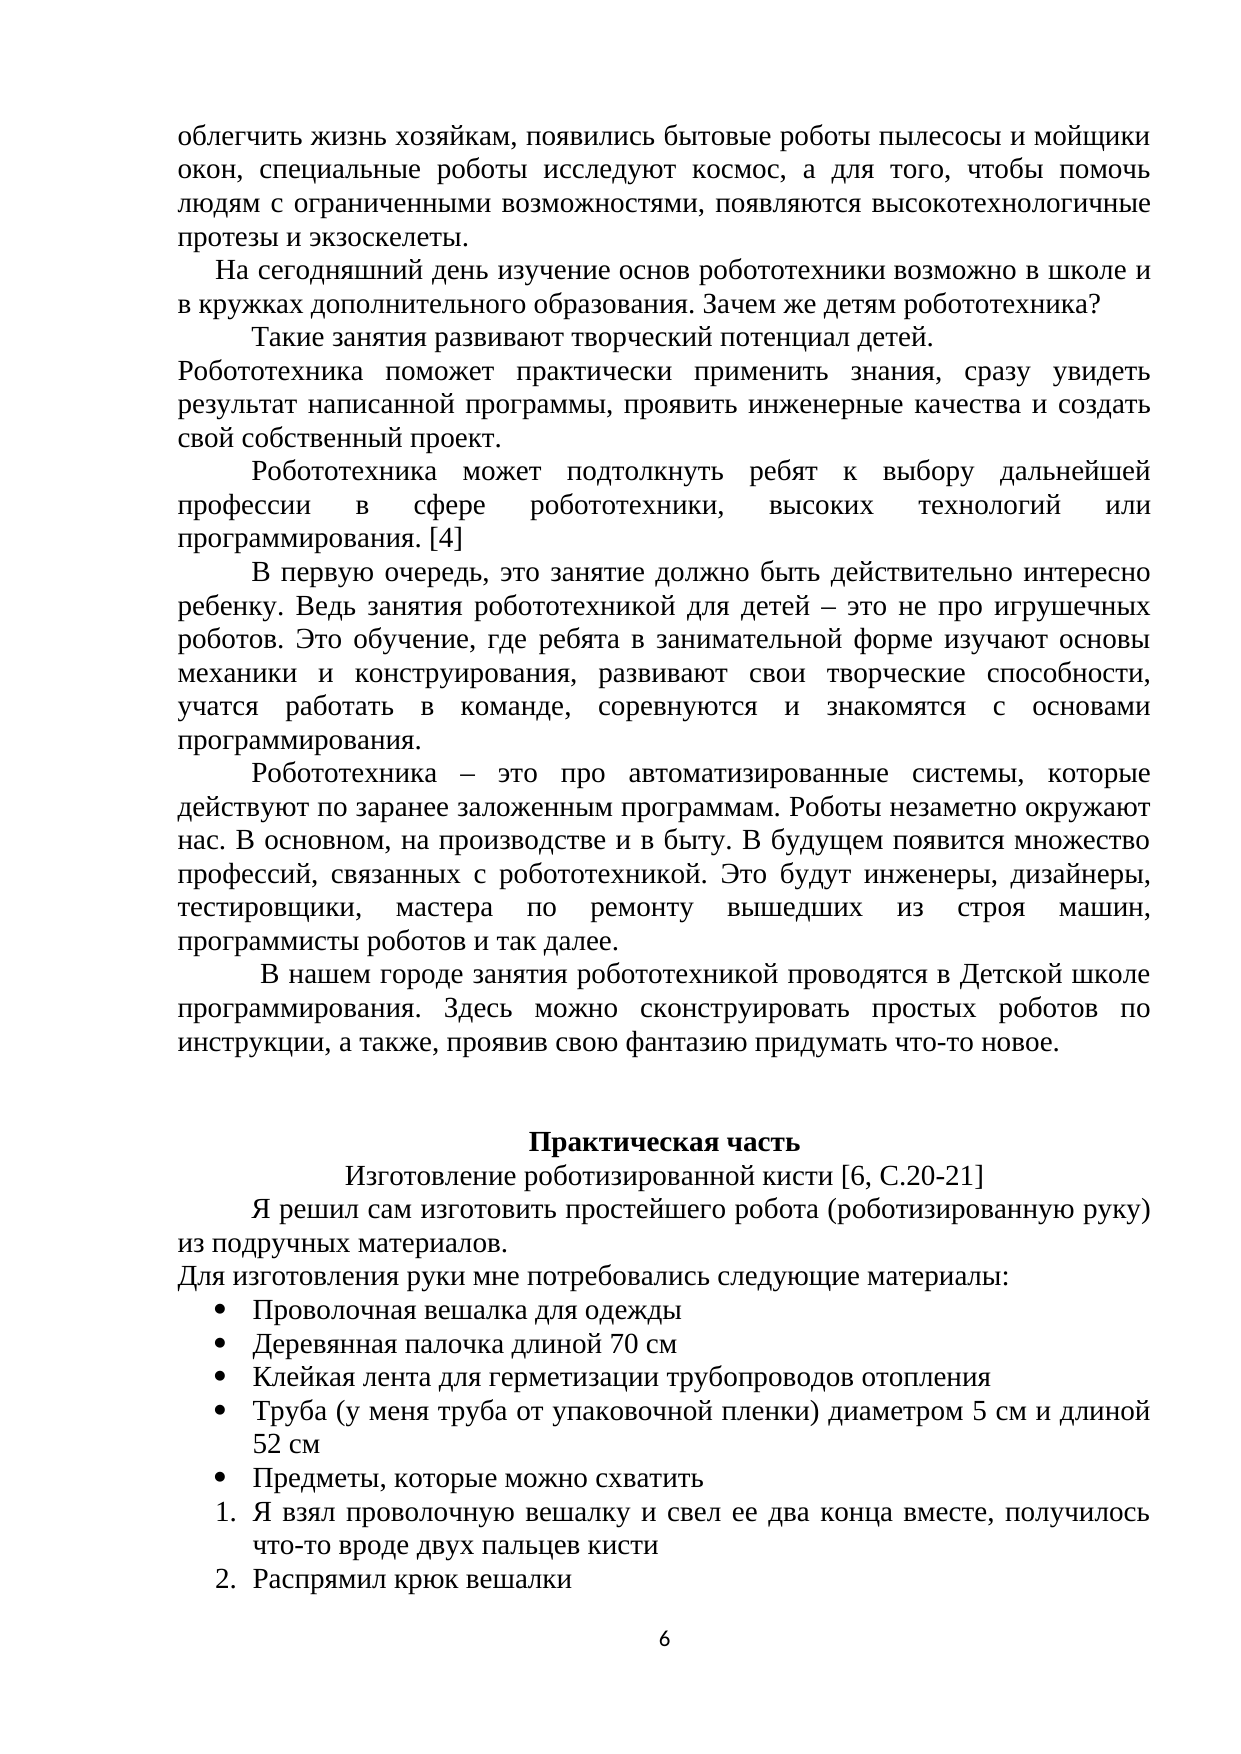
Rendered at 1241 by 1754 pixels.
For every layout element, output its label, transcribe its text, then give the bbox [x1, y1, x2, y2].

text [177, 118, 1152, 252]
text Робототехника может подтолкнуть ребят к выбору дальнейшей профессии в сфере робототехники, высоких технологий или программирования. [4] [177, 453, 1152, 554]
list Клейкая лента для герметизации трубопроводов отопления [215, 1359, 1152, 1393]
list Распрямил крюк вешалки [215, 1561, 1152, 1594]
text Практическая часть [177, 1124, 1152, 1158]
list Деревянная палочка длиной 70 см [215, 1326, 1152, 1359]
text Такие занятия развивают творческий потенциал детей. [177, 319, 1152, 353]
text Робототехника поможет практически применить знания, сразу увидеть результат написанной программы, проявить инженерные качества и создать свой собственный проект. [177, 353, 1152, 453]
text На сегодняшний день изучение основ робототехники возможно в школе и в кружках дополнительного образования. Зачем же детям робототехника? [177, 252, 1152, 319]
list Предметы, которые можно схватить [215, 1460, 1152, 1494]
text Изготовление роботизированной кисти [6, С.20-21] [177, 1158, 1152, 1191]
text Робототехника – это про автоматизированные системы, которые действуют по заранее заложенным программам. Роботы незаметно окружают нас. В основном, на производстве и в быту. В будущем появится множество профессий, связанных с робототехникой. Это будут инженеры, дизайнеры, тестировщики, мастера по ремонту вышедших из строя машин, программисты роботов и так далее. [177, 755, 1152, 957]
text В первую очередь, это занятие должно быть действительно интересно ребенку. Ведь занятия робототехникой для детей – это не про игрушечных роботов. Это обучение, где ребята в занимательной форме изучают основы механики и конструирования, развивают свои творческие способности, учатся работать в команде, соревнуются и знакомятся с основами программирования. [177, 554, 1152, 755]
text Для изготовления руки мне потребовались следующие материалы: [177, 1258, 1152, 1292]
list Я взял проволочную вешалку и свел ее два конца вместе, получилось что-то вроде двух пальцев кисти [215, 1494, 1152, 1561]
list Проволочная вешалка для одежды [215, 1292, 1152, 1326]
text В нашем городе занятия робототехникой проводятся в Детской школе программирования. Здесь можно сконструировать простых роботов по инструкции, а также, проявив свою фантазию придумать что-то новое. [177, 957, 1152, 1057]
text Я решил сам изготовить простейшего робота (роботизированную руку) из подручных материалов. [177, 1191, 1152, 1258]
list Труба (у меня труба от упаковочной пленки) диаметром 5 см и длиной 52 см [215, 1393, 1152, 1460]
